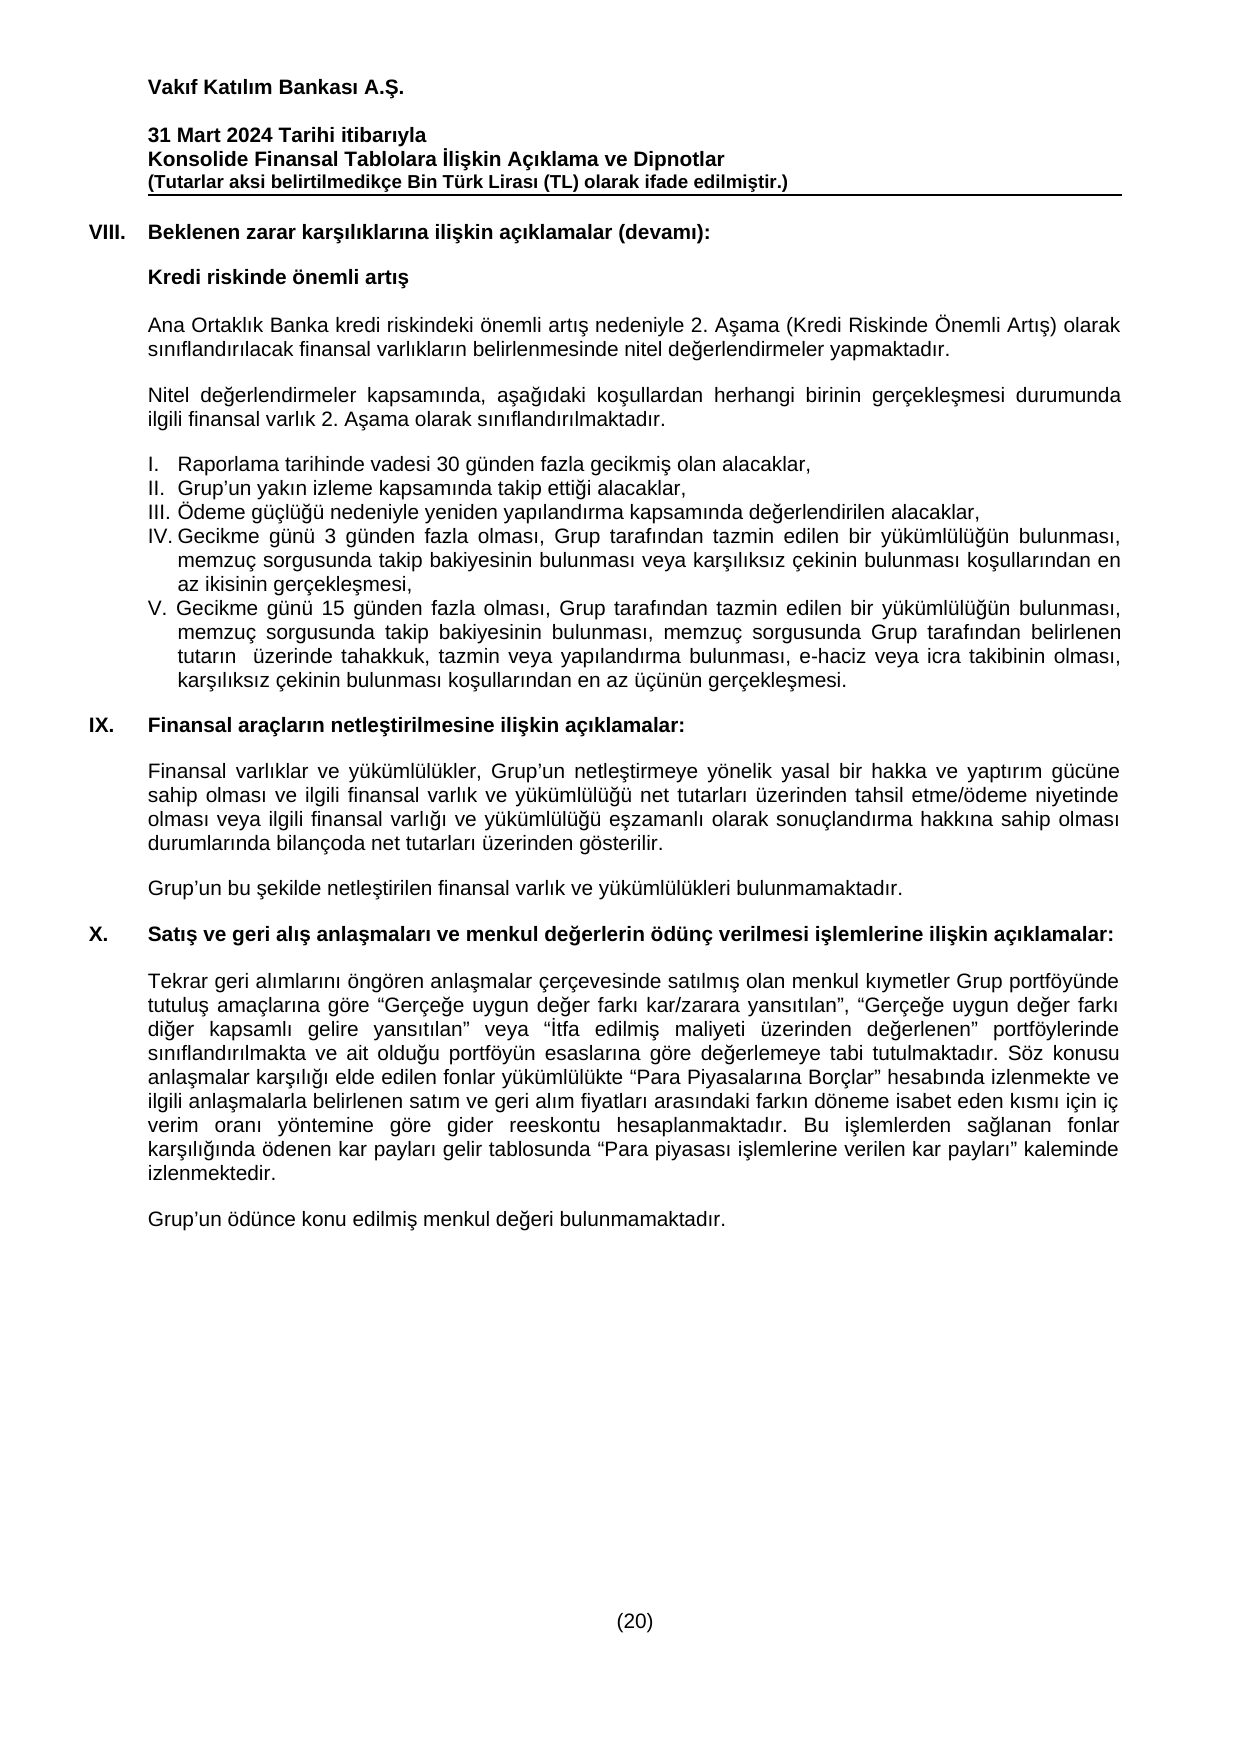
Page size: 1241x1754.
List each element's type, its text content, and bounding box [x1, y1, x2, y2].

text X. Satış ve geri alış anlaşmaları ve menkul değerlerin ödünç verilmesi işlemlerine ilişkin açıklamalar: [89, 921, 1121, 945]
list Grup’un yakın izleme kapsamında takip ettiği alacaklar, [148, 476, 1122, 500]
text Kredi riskinde önemli artış [148, 265, 1122, 289]
text IX. Finansal araçların netleştirilmesine ilişkin açıklamalar: [89, 713, 1082, 737]
list Raporlama tarihinde vadesi 30 günden fazla gecikmiş olan alacaklar, [148, 452, 1122, 476]
text Tekrar geri alımlarını öngören anlaşmalar çerçevesinde satılmış olan menkul kıymetler Grup portföyünde tutuluş amaçlarına göre “Gerçeğe uygun değer farkı kar/zarara yansıtılan”, “Gerçeğe uygun değer farkı diğer kapsamlı gelire yansıtılan” veya “İtfa edilmiş maliyeti üzerinden değerlenen” portföylerinde sınıflandırılmakta ve ait olduğu portföyün esaslarına göre değerlemeye tabi tutulmaktadır. Söz konusu anlaşmalar karşılığı elde edilen fonlar yükümlülükte “Para Piyasalarına Borçlar” hesabında izlenmekte ve ilgili anlaşmalarla belirlenen satım ve geri alım fiyatları arasındaki farkın döneme isabet eden kısmı için iç verim oranı yöntemine göre gider reeskontu hesaplanmaktadır. Bu işlemlerden sağlanan fonlar karşılığında ödenen kar payları gelir tablosunda “Para piyasası işlemlerine verilen kar payları” kaleminde izlenmektedir. [148, 969, 1121, 1185]
text V. Gecikme günü 15 günden fazla olması, Grup tarafından tazmin edilen bir yükümlülüğün bulunması, memzuç sorgusunda takip bakiyesinin bulunması, memzuç sorgusunda Grup tarafından belirlenen tutarın üzerinde tahakkuk, tazmin veya yapılandırma bulunması, e-haciz veya icra takibinin olması, karşılıksız çekinin bulunması koşullarından en az üçünün gerçekleşmesi. [148, 596, 1122, 691]
list Ödeme güçlüğü nedeniyle yeniden yapılandırma kapsamında değerlendirilen alacaklar, [148, 500, 1122, 524]
text Grup’un ödünce konu edilmiş menkul değeri bulunmamaktadır. [148, 1207, 1121, 1231]
text Nitel değerlendirmeler kapsamında, aşağıdaki koşullardan herhangi birinin gerçekleşmesi durumunda ilgili finansal varlık 2. Aşama olarak sınıflandırılmaktadır. [148, 382, 1122, 430]
list Gecikme günü 3 günden fazla olması, Grup tarafından tazmin edilen bir yükümlülüğün bulunması, memzuç sorgusunda takip bakiyesinin bulunması veya karşılıksız çekinin bulunması koşullarından en az ikisinin gerçekleşmesi, [148, 524, 1122, 596]
text Ana Ortaklık Banka kredi riskindeki önemli artış nedeniyle 2. Aşama (Kredi Riskinde Önemli Artış) olarak sınıflandırılacak finansal varlıkların belirlenmesinde nitel değerlendirmeler yapmaktadır. [148, 313, 1122, 361]
text Finansal varlıklar ve yükümlülükler, Grup’un netleştirmeye yönelik yasal bir hakka ve yaptırım gücüne sahip olması ve ilgili finansal varlık ve yükümlülüğü net tutarları üzerinden tahsil etme/ödeme niyetinde olması veya ilgili finansal varlığı ve yükümlülüğü eşzamanlı olarak sonuçlandırma hakkına sahip olması durumlarında bilançoda net tutarları üzerinden gösterilir. [148, 758, 1121, 854]
text Grup’un bu şekilde netleştirilen finansal varlık ve yükümlülükleri bulunmamaktadır. [148, 876, 1121, 900]
text VIII. Beklenen zarar karşılıklarına ilişkin açıklamalar (devamı): [89, 219, 1082, 243]
